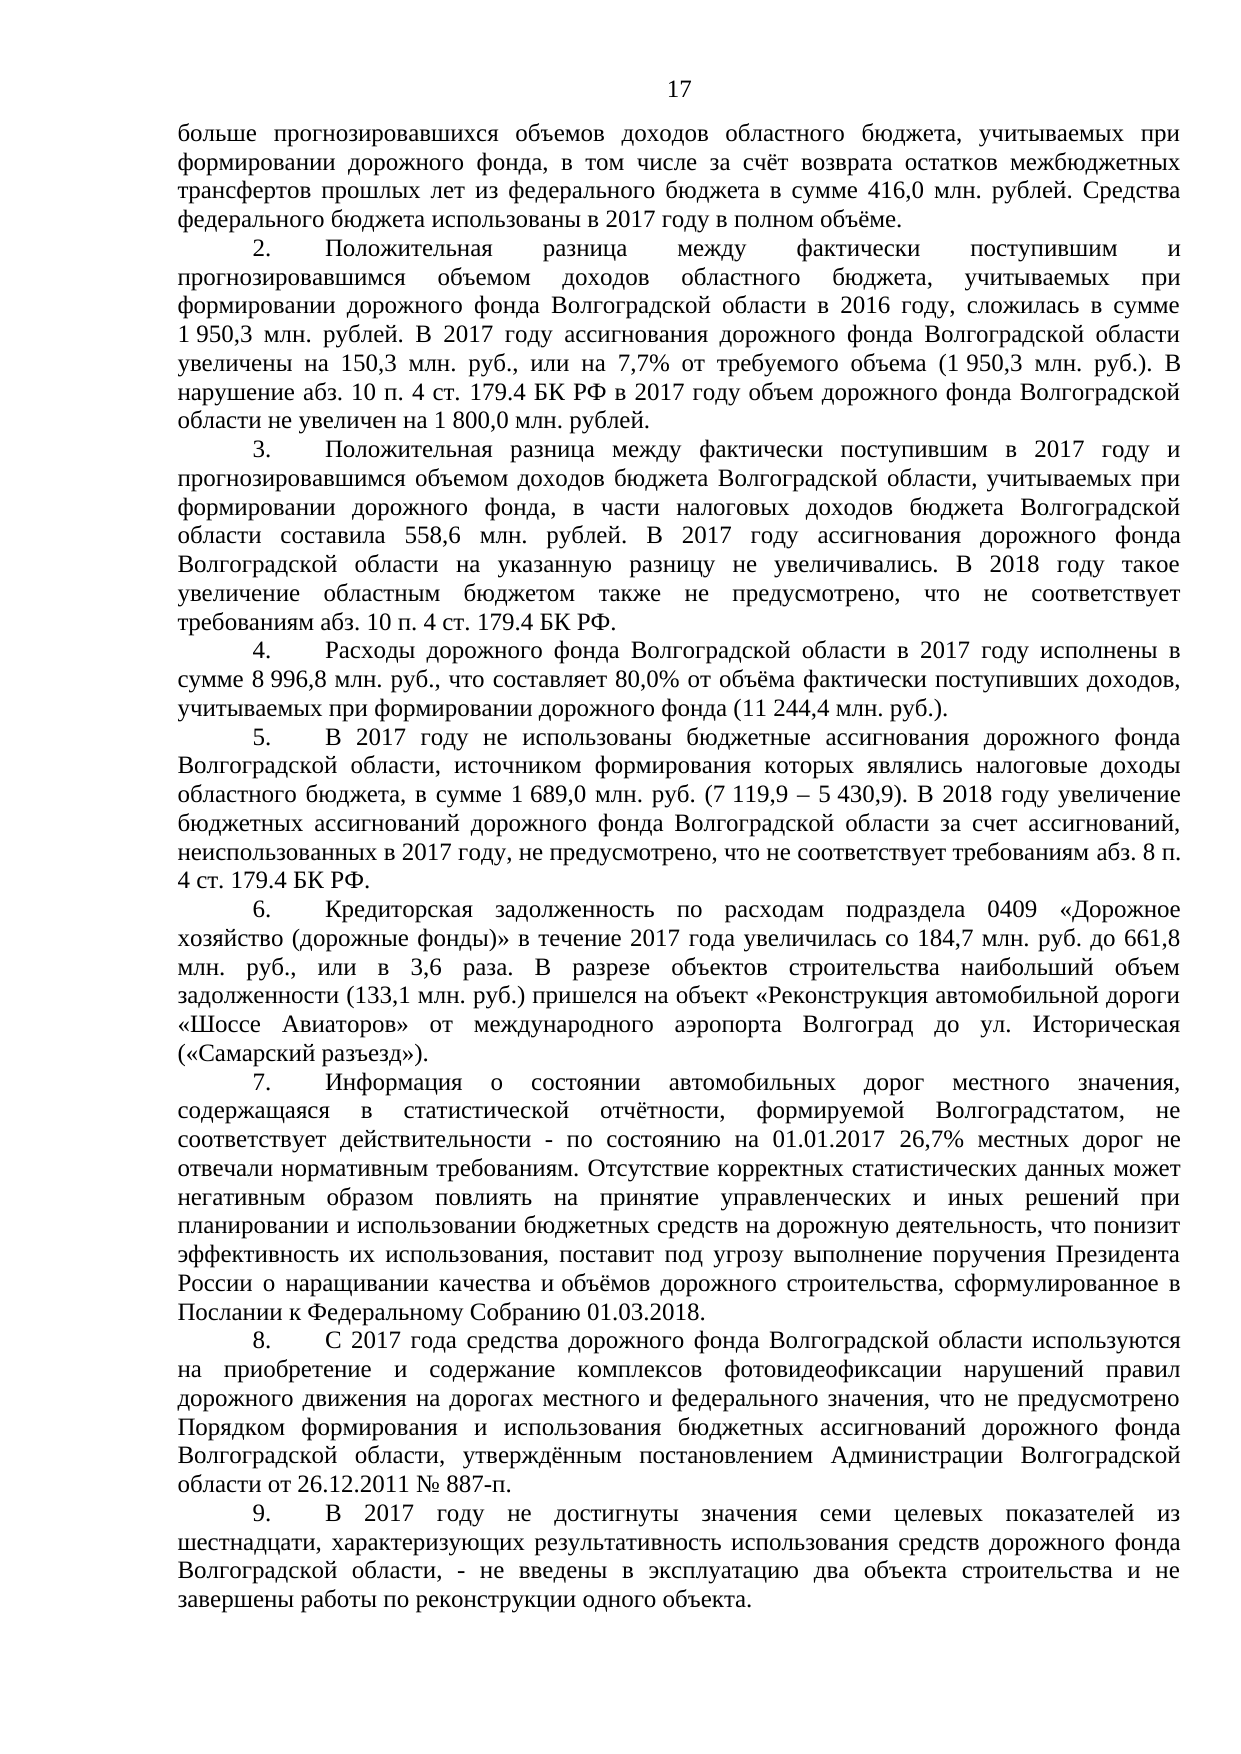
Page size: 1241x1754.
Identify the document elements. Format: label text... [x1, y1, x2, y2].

list Расходы дорожного фонда Волгоградской области в 2017 году исполнены в сумме 8 996,8 млн. руб., что составляет 80,0% от объёма фактически поступивших доходов, учитываемых при формировании дорожного фонда (11 244,4 млн. руб.). [177, 636, 1181, 722]
list В 2017 году не использованы бюджетные ассигнования дорожного фонда Волгоградской области, источником формирования которых являлись налоговые доходы областного бюджета, в сумме 1 689,0 млн. руб. (7 119,9 – 5 430,9). В 2018 году увеличение бюджетных ассигнований дорожного фонда Волгоградской области за счет ассигнований, неиспользованных в 2017 году, не предусмотрено, что не соответствует требованиям абз. 8 п. 4 ст. 179.4 БК РФ. [177, 722, 1181, 894]
list Положительная разница между фактически поступившим и прогнозировавшимся объемом доходов областного бюджета, учитываемых при формировании дорожного фонда Волгоградской области в 2016 году, сложилась в сумме 1 950,3 млн. рублей. В 2017 году ассигнования дорожного фонда Волгоградской области увеличены на 150,3 млн. руб., или на 7,7% от требуемого объема (1 950,3 млн. руб.). В нарушение абз. 10 п. 4 ст. 179.4 БК РФ в 2017 году объем дорожного фонда Волгоградской области не увеличен на 1 800,0 млн. рублей. [177, 233, 1181, 434]
list Положительная разница между фактически поступившим в 2017 году и прогнозировавшимся объемом доходов бюджета Волгоградской области, учитываемых при формировании дорожного фонда, в части налоговых доходов бюджета Волгоградской области составила 558,6 млн. рублей. В 2017 году ассигнования дорожного фонда Волгоградской области на указанную разницу не увеличивались. В 2018 году такое увеличение областным бюджетом также не предусмотрено, что не соответствует требованиям абз. 10 п. 4 ст. 179.4 БК РФ. [177, 434, 1181, 636]
list В 2017 году не достигнуты значения семи целевых показателей из шестнадцати, характеризующих результативность использования средств дорожного фонда Волгоградской области, - не введены в эксплуатацию два объекта строительства и не завершены работы по реконструкции одного объекта. [177, 1498, 1181, 1613]
list Кредиторская задолженность по расходам подраздела 0409 «Дорожное хозяйство (дорожные фонды)» в течение 2017 года увеличилась со 184,7 млн. руб. до 661,8 млн. руб., или в 3,6 раза. В разрезе объектов строительства наибольший объем задолженности (133,1 млн. руб.) пришелся на объект «Реконструкция автомобильной дороги «Шоссе Авиаторов» от международного аэропорта Волгоград до ул. Историческая («Самарский разъезд»). [177, 894, 1181, 1067]
list С 2017 года средства дорожного фонда Волгоградской области используются на приобретение и содержание комплексов фотовидеофиксации нарушений правил дорожного движения на дорогах местного и федерального значения, что не предусмотрено Порядком формирования и использования бюджетных ассигнований дорожного фонда Волгоградской области, утверждённым постановлением Администрации Волгоградской области от 26.12.2011 № 887-п. [177, 1326, 1181, 1498]
list Информация о состоянии автомобильных дорог местного значения, содержащаяся в статистической отчётности, формируемой Волгоградстатом, не соответствует действительности - по состоянию на 01.01.2017 26,7% местных дорог не отвечали нормативным требованиям. Отсутствие корректных статистических данных может негативным образом повлиять на принятие управленческих и иных решений при планировании и использовании бюджетных средств на дорожную деятельность, что понизит эффективность их использования, поставит под угрозу выполнение поручения Президента России о наращивании качества и объёмов дорожного строительства, сформулированное в Послании к Федеральному Собранию 01.03.2018. [177, 1067, 1181, 1326]
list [177, 118, 1181, 233]
